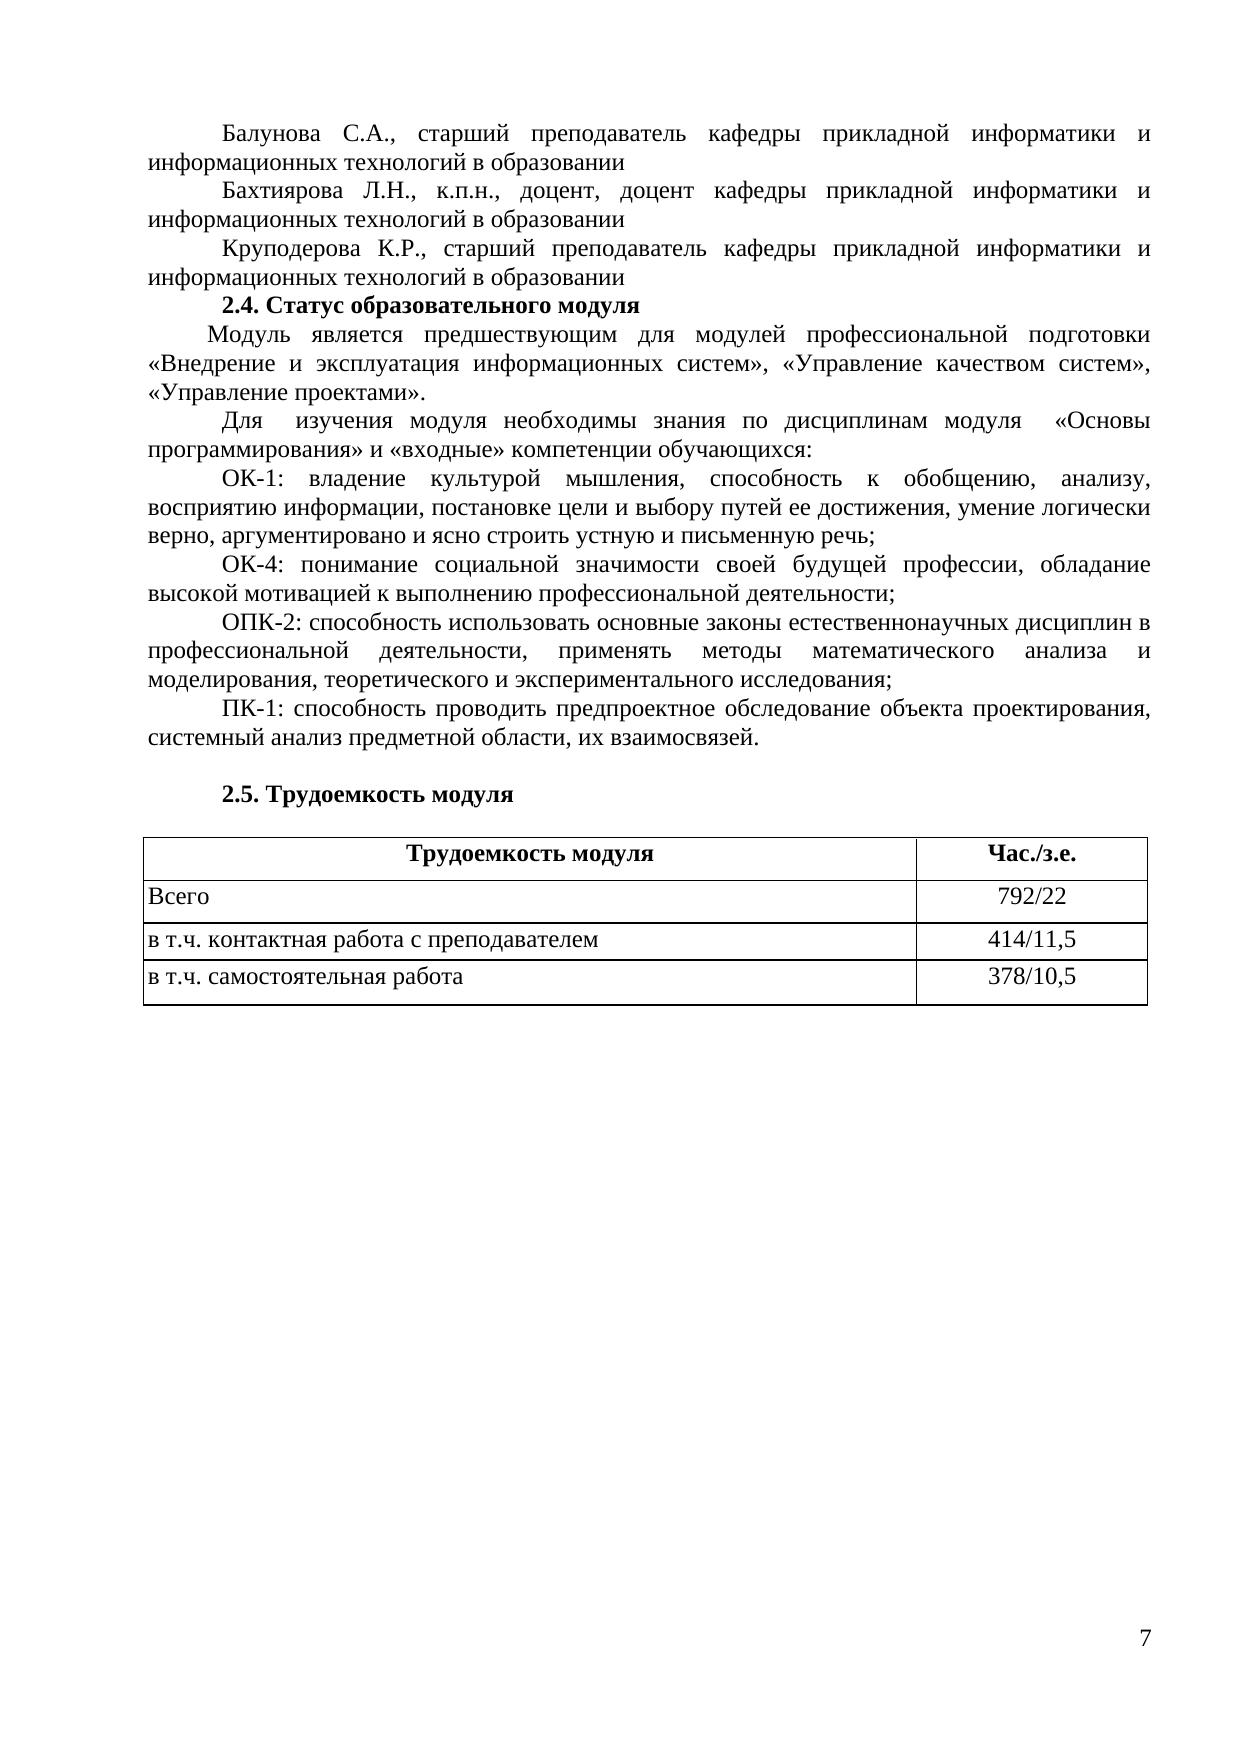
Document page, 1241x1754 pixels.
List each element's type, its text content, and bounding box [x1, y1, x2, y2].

table_header Час./з.е. [917, 838, 1147, 879]
table_header Трудоемкость модуля [144, 838, 916, 879]
table_cell Всего [144, 881, 916, 922]
text 2.5. Трудоемкость модуля [148, 779, 1138, 808]
text Круподерова К.Р., старший преподаватель кафедры прикладной информатики и информационных технологий в образовании [148, 233, 1152, 291]
text ПК-1: способность проводить предпроектное обследование объекта проектирования, системный анализ предметной области, их взаимосвязей. [148, 693, 1152, 751]
table_cell 414/11,5 [917, 924, 1147, 959]
text ОК-4: понимание социальной значимости своей будущей профессии, обладание высокой мотивацией к выполнению профессиональной деятельности; [148, 549, 1152, 607]
text 2.4. Статус образовательного модуля [148, 291, 1152, 319]
text Балунова С.А., старший преподаватель кафедры прикладной информатики и информационных технологий в образовании [148, 118, 1152, 176]
text Для изучения модуля необходимы знания по дисциплинам модуля «Основы программирования» и «входные» компетенции обучающихся: [148, 406, 1152, 463]
table_cell 792/22 [917, 881, 1147, 922]
text Бахтиярова Л.Н., к.п.н., доцент, доцент кафедры прикладной информатики и информационных технологий в образовании [148, 176, 1152, 233]
text ОК-1: владение культурой мышления, способность к обобщению, анализу, восприятию информации, постановке цели и выбору путей ее достижения, умение логически верно, аргументировано и ясно строить устную и письменную речь; [148, 463, 1152, 549]
text Модуль является предшествующим для модулей профессиональной подготовки «Внедрение и эксплуатация информационных систем», «Управление качеством систем», «Управление проектами». [148, 319, 1152, 406]
table_cell в т.ч. самостоятельная работа [144, 961, 916, 1004]
table_cell 378/10,5 [917, 961, 1147, 1004]
text ОПК-2: способность использовать основные законы естественнонаучных дисциплин в профессиональной деятельности, применять методы математического анализа и моделирования, теоретического и экспериментального исследования; [148, 607, 1152, 693]
table_cell в т.ч. контактная работа с преподавателем [144, 924, 916, 959]
